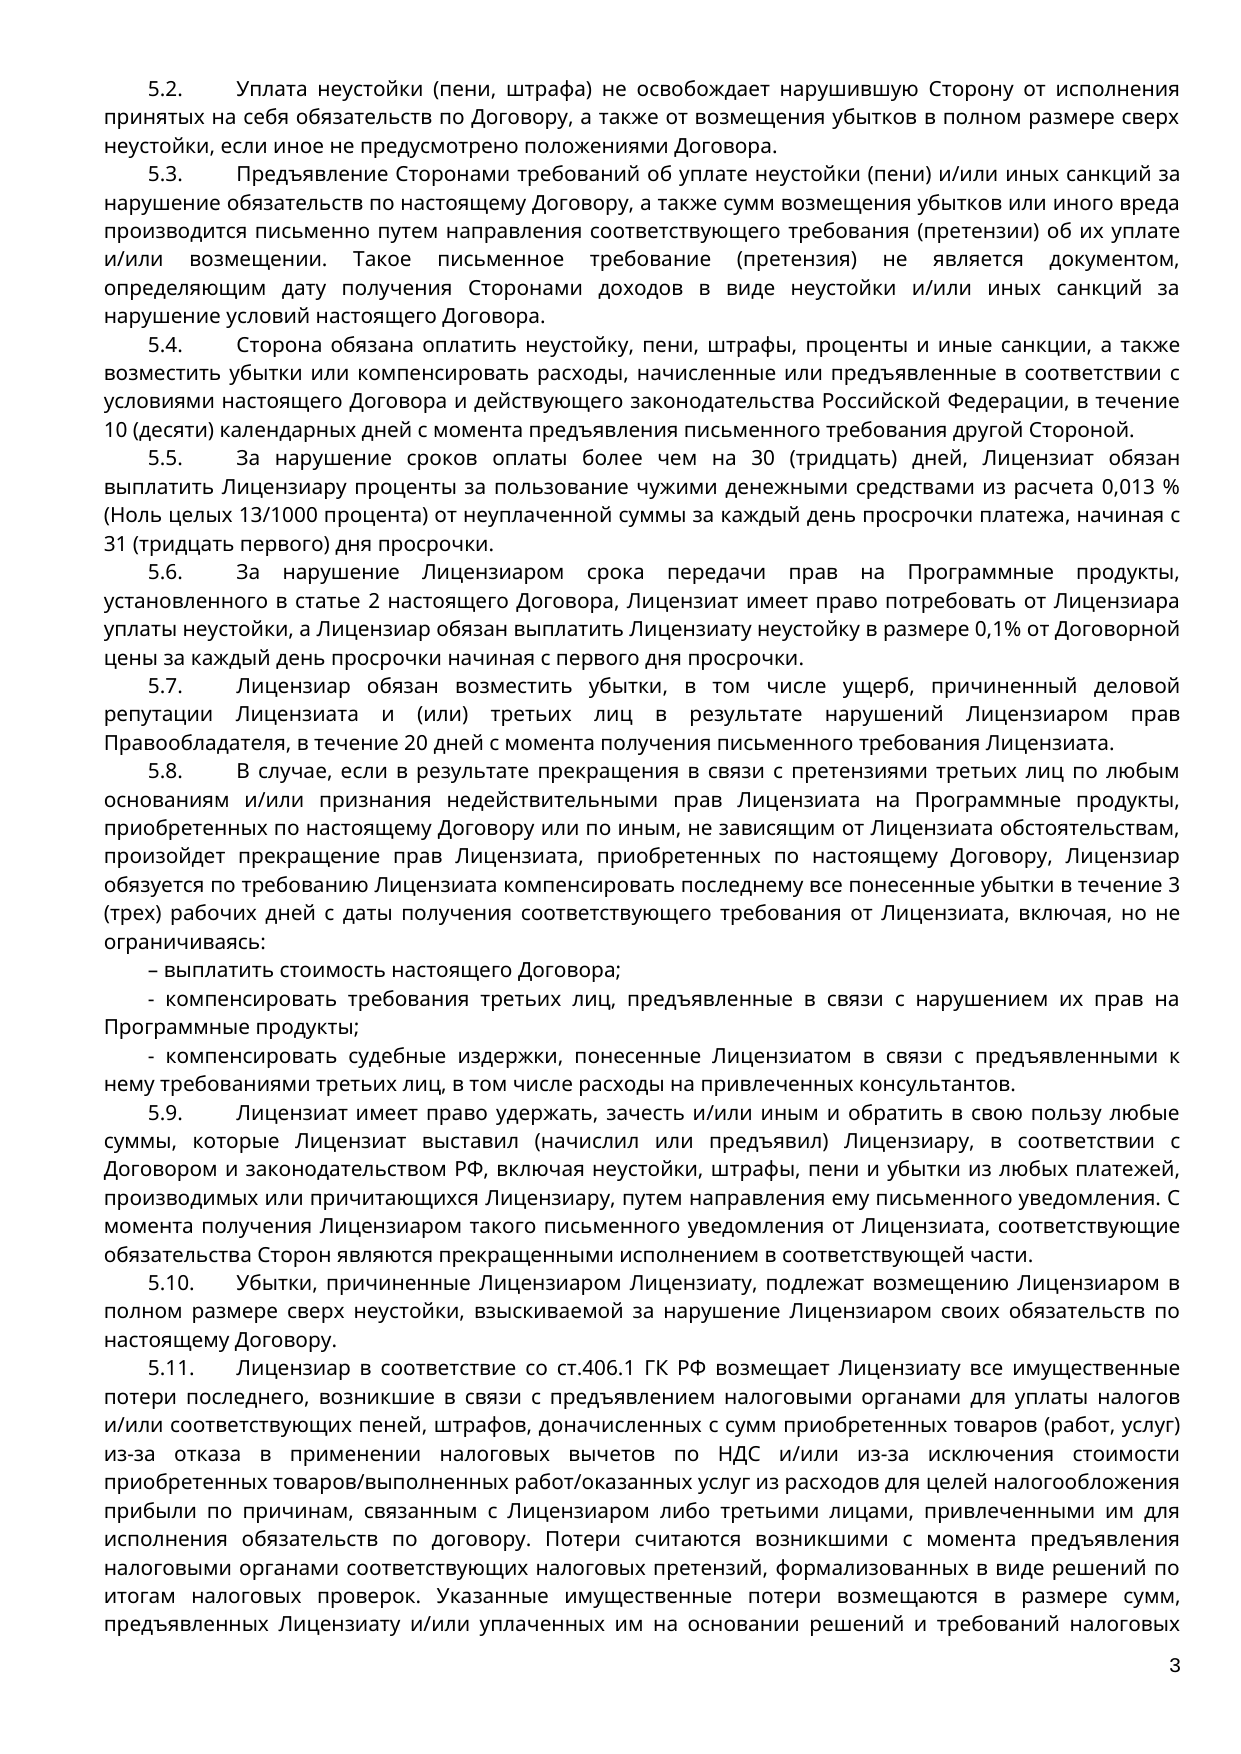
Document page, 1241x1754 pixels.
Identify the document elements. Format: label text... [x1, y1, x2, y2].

text - компенсировать требования третьих лиц, предъявленные в связи с нарушением их прав на Программные продукты; [103, 984, 1181, 1041]
list Лицензиар обязан возместить убытки, в том числе ущерб, причиненный деловой репутации Лицензиата и (или) третьих лиц в результате нарушений Лицензиаром прав Правообладателя, в течение 20 дней с момента получения письменного требования Лицензиата. [103, 671, 1181, 756]
text - компенсировать судебные издержки, понесенные Лицензиатом в связи с предъявленными к нему требованиями третьих лиц, в том числе расходы на привлеченных консультантов. [103, 1041, 1181, 1098]
list Предъявление Сторонами требований об уплате неустойки (пени) и/или иных санкций за нарушение обязательств по настоящему Договору, а также сумм возмещения убытков или иного вреда производится письменно путем направления соответствующего требования (претензии) об их уплате и/или возмещении. Такое письменное требование (претензия) не является документом, определяющим дату получения Сторонами доходов в виде неустойки и/или иных санкций за нарушение условий настоящего Договора. [103, 159, 1181, 330]
list Сторона обязана оплатить неустойку, пени, штрафы, проценты и иные санкции, а также возместить убытки или компенсировать расходы, начисленные или предъявленные в соответствии с условиями настоящего Договора и действующего законодательства Российской Федерации, в течение 10 (десяти) календарных дней с момента предъявления письменного требования другой Стороной. [103, 330, 1181, 443]
list В случае, если в результате прекращения в связи с претензиями третьих лиц по любым основаниям и/или признания недействительными прав Лицензиата на Программные продукты, приобретенных по настоящему Договору или по иным, не зависящим от Лицензиата обстоятельствам, произойдет прекращение прав Лицензиата, приобретенных по настоящему Договору, Лицензиар обязуется по требованию Лицензиата компенсировать последнему все понесенные убытки в течение 3 (трех) рабочих дней с даты получения соответствующего требования от Лицензиата, включая, но не ограничиваясь: [103, 756, 1181, 955]
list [103, 1353, 1181, 1638]
list Лицензиат имеет право удержать, зачесть и/или иным и обратить в свою пользу любые суммы, которые Лицензиат выставил (начислил или предъявил) Лицензиару, в соответствии с Договором и законодательством РФ, включая неустойки, штрафы, пени и убытки из любых платежей, производимых или причитающихся Лицензиару, путем направления ему письменного уведомления. С момента получения Лицензиаром такого письменного уведомления от Лицензиата, соответствующие обязательства Сторон являются прекращенными исполнением в соответствующей части. [103, 1098, 1181, 1268]
text – выплатить стоимость настоящего Договора; [103, 955, 1181, 984]
list Убытки, причиненные Лицензиаром Лицензиату, подлежат возмещению Лицензиаром в полном размере сверх неустойки, взыскиваемой за нарушение Лицензиаром своих обязательств по настоящему Договору. [103, 1268, 1181, 1353]
list Уплата неустойки (пени, штрафа) не освобождает нарушившую Сторону от исполнения принятых на себя обязательств по Договору, а также от возмещения убытков в полном размере сверх неустойки, если иное не предусмотрено положениями Договора. [103, 74, 1181, 159]
list За нарушение Лицензиаром срока передачи прав на Программные продукты, установленного в статье 2 настоящего Договора, Лицензиат имеет право потребовать от Лицензиара уплаты неустойки, а Лицензиар обязан выплатить Лицензиату неустойку в размере 0,1% от Договорной цены за каждый день просрочки начиная с первого дня просрочки. [103, 557, 1181, 671]
list За нарушение сроков оплаты более чем на 30 (тридцать) дней, Лицензиат обязан выплатить Лицензиару проценты за пользование чужими денежными средствами из расчета 0,013 % (Ноль целых 13/1000 процента) от неуплаченной суммы за каждый день просрочки платежа, начиная с 31 (тридцать первого) дня просрочки. [103, 443, 1181, 557]
